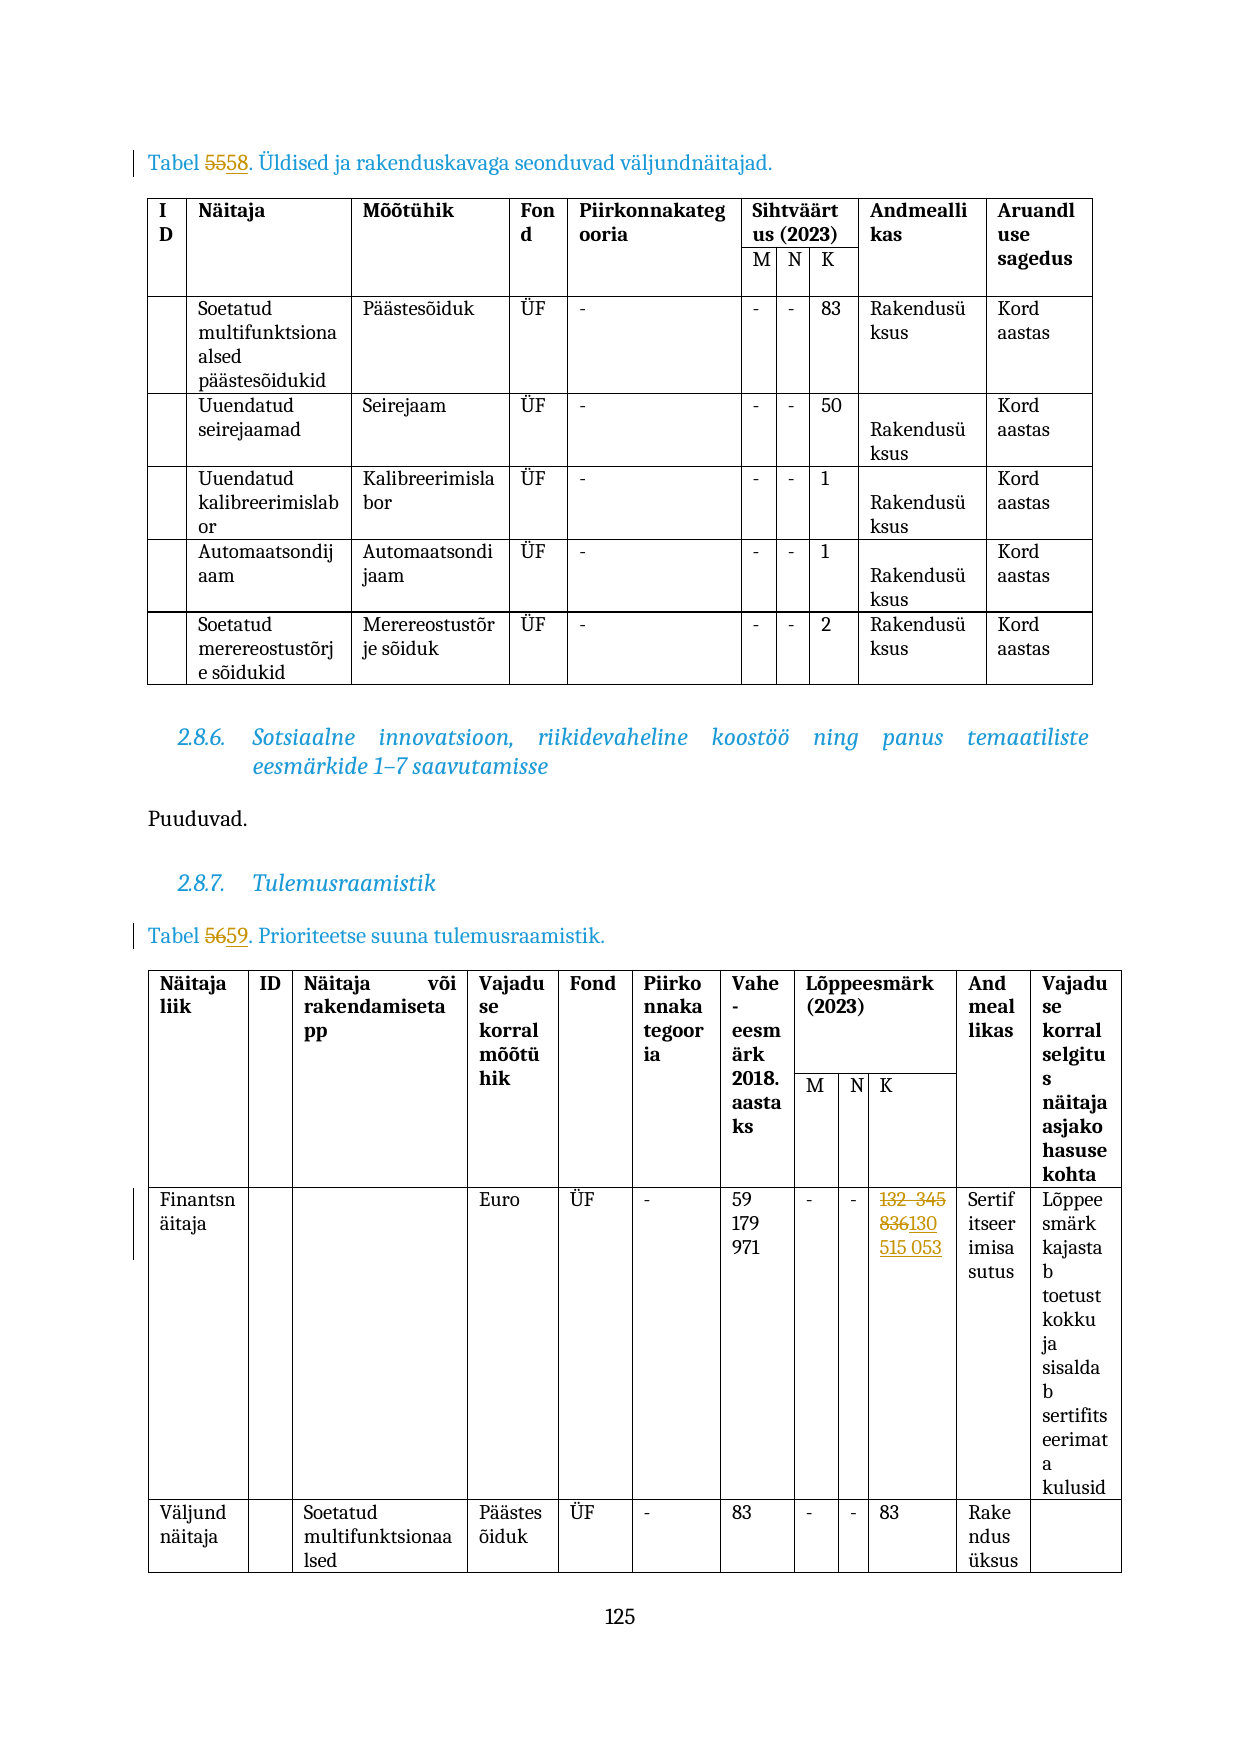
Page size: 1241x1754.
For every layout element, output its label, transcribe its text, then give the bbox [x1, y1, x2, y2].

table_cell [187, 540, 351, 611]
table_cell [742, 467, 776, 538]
text Puuduvad. [148, 805, 1092, 832]
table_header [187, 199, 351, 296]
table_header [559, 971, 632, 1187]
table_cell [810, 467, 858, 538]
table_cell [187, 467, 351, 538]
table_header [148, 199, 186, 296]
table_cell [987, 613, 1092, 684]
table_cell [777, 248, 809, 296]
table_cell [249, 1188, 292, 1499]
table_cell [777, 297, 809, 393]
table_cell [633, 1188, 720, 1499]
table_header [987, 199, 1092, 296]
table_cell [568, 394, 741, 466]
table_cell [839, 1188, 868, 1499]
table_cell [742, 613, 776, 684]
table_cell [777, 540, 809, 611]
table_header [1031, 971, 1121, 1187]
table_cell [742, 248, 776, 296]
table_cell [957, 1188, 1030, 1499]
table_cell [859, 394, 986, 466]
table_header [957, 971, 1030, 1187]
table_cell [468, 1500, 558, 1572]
text Tabel . Prioriteetse suuna tulemusraamistik. [148, 923, 1092, 949]
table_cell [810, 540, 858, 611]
text Tabel . Üldised ja rakenduskavaga seonduvad väljundnäitajad. [148, 150, 1092, 177]
list Tulemusraamistik [177, 869, 1092, 898]
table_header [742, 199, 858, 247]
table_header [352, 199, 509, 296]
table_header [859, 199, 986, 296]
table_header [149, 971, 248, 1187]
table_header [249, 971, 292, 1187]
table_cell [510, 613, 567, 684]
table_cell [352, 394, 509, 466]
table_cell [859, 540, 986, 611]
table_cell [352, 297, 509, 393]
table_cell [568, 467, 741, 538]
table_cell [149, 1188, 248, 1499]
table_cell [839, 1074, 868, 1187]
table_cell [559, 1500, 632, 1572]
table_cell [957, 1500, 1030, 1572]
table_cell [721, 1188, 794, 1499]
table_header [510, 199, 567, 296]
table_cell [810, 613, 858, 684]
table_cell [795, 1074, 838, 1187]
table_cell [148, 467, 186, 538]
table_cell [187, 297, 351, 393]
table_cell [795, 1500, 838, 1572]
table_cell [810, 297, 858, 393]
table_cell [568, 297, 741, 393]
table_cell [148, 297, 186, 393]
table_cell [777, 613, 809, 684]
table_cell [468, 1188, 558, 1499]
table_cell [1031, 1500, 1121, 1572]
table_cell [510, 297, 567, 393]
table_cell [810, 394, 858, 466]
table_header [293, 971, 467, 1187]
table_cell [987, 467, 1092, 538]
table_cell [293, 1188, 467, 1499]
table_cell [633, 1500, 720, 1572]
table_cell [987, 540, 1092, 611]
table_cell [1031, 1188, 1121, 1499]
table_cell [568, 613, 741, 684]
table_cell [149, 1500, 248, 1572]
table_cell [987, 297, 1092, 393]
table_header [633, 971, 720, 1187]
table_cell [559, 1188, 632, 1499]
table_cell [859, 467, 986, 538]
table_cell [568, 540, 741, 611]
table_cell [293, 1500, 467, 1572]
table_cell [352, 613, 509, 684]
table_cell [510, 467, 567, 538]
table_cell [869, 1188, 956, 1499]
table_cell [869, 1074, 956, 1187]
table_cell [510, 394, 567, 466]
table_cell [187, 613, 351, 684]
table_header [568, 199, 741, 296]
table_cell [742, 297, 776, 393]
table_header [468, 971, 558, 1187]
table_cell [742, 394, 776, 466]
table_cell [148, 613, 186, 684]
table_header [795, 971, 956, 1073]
list Sotsiaalne innovatsioon, riikidevaheline koostöö ning panus temaatiliste eesmärkide 1–7 saavutamisse [177, 723, 1092, 780]
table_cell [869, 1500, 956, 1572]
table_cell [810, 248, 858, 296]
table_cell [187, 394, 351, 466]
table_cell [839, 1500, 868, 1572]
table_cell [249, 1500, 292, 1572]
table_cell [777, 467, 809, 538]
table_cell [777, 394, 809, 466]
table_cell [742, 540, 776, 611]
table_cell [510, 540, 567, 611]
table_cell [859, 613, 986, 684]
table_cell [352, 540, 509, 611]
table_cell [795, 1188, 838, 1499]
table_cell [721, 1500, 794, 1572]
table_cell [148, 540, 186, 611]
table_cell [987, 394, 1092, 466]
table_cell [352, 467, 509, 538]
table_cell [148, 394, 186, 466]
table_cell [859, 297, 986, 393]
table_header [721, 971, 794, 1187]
